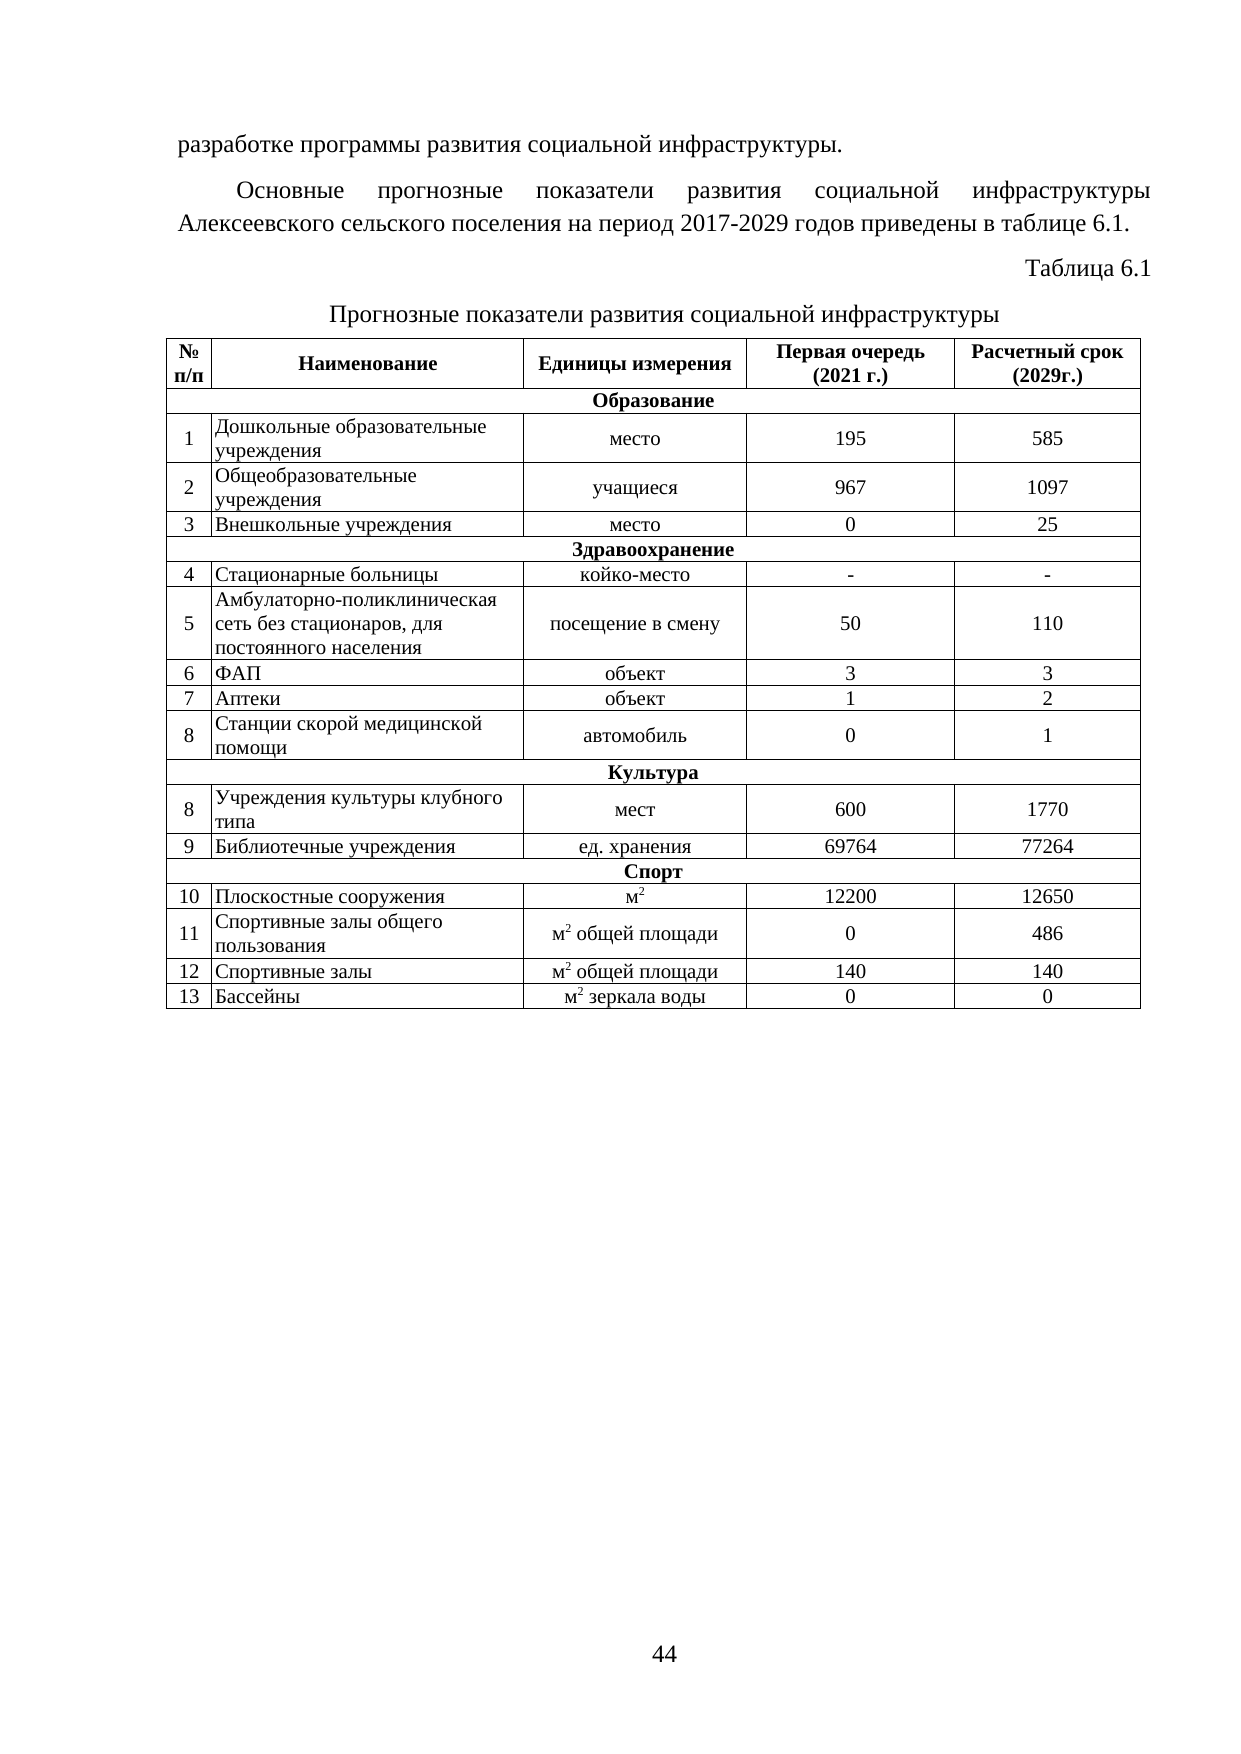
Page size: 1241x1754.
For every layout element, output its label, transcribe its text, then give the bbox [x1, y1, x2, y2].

table_cell Спорт [167, 859, 1140, 883]
table_cell м2 [524, 884, 746, 908]
table_cell 486 [955, 909, 1140, 957]
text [177, 129, 1152, 158]
table_cell 12200 [747, 884, 954, 908]
table_cell Спортивные залы [212, 959, 523, 983]
table_cell 140 [747, 959, 954, 983]
table_cell 11 [167, 909, 211, 957]
table_cell Учреждения культуры клубного типа [212, 785, 523, 833]
table_cell 3 [167, 512, 211, 536]
table_cell 13 [167, 984, 211, 1008]
table_cell 9 [167, 834, 211, 858]
table_cell 195 [747, 414, 954, 462]
table_cell 8 [167, 711, 211, 759]
table_cell 1 [167, 414, 211, 462]
table_header Первая очередь (2021 г.) [747, 339, 954, 387]
table_cell 967 [747, 463, 954, 511]
table_cell Дошкольные образовательные учреждения [212, 414, 523, 462]
table_cell Бассейны [212, 984, 523, 1008]
table_cell 6 [167, 660, 211, 684]
table_cell - [955, 562, 1140, 586]
table_cell 4 [167, 562, 211, 586]
table_cell место [524, 414, 746, 462]
table_cell 1097 [955, 463, 1140, 511]
table_cell Амбулаторно-поликлиническая сеть без стационаров, для постоянного населения [212, 587, 523, 659]
table_cell Спортивные залы общего пользования [212, 909, 523, 957]
table_cell Плоскостные сооружения [212, 884, 523, 908]
table_cell мест [524, 785, 746, 833]
table_cell Здравоохранение [167, 537, 1140, 561]
table_cell 3 [747, 660, 954, 684]
table_cell м2 зеркала воды [524, 984, 746, 1008]
table_header Наименование [212, 339, 523, 387]
table_cell 7 [167, 686, 211, 709]
table_header Единицы измерения [524, 339, 746, 387]
table_cell Аптеки [212, 686, 523, 709]
table_cell Стационарные больницы [212, 562, 523, 586]
table_cell ед. хранения [524, 834, 746, 858]
table_cell 0 [747, 984, 954, 1008]
table_cell объект [524, 660, 746, 684]
table_cell 10 [167, 884, 211, 908]
table_cell 585 [955, 414, 1140, 462]
table_cell 25 [955, 512, 1140, 536]
table_cell Станции скорой медицинской помощи [212, 711, 523, 759]
table_cell Внешкольные учреждения [212, 512, 523, 536]
text Таблица 6.1 [177, 253, 1152, 282]
table_header Расчетный срок (2029г.) [955, 339, 1140, 387]
text Прогнозные показатели развития социальной инфраструктуры [177, 299, 1152, 328]
table_cell посещение в смену [524, 587, 746, 659]
table_cell автомобиль [524, 711, 746, 759]
table_cell 0 [747, 512, 954, 536]
table_cell учащиеся [524, 463, 746, 511]
table_cell ФАП [212, 660, 523, 684]
table_cell 12 [167, 959, 211, 983]
table_cell 0 [747, 711, 954, 759]
table_cell место [524, 512, 746, 536]
table_cell 600 [747, 785, 954, 833]
table_cell 110 [955, 587, 1140, 659]
table_cell - [747, 562, 954, 586]
table_cell м2 общей площади [524, 959, 746, 983]
table_cell койко-место [524, 562, 746, 586]
table_cell 0 [747, 909, 954, 957]
table_cell 77264 [955, 834, 1140, 858]
table_cell 5 [167, 587, 211, 659]
table_header № п/п [167, 339, 211, 387]
table_cell Образование [167, 389, 1140, 412]
text Основные прогнозные показатели развития социальной инфраструктуры Алексеевского сельского поселения на период 2017-2029 годов приведены в таблице 6.1. [177, 175, 1152, 237]
table_cell 12650 [955, 884, 1140, 908]
table_cell 8 [167, 785, 211, 833]
table_cell 69764 [747, 834, 954, 858]
table_cell объект [524, 686, 746, 709]
table_cell 2 [955, 686, 1140, 709]
table_cell 3 [955, 660, 1140, 684]
table_cell 1770 [955, 785, 1140, 833]
table_cell 0 [955, 984, 1140, 1008]
table_cell 1 [747, 686, 954, 709]
table_cell 50 [747, 587, 954, 659]
table_cell 1 [955, 711, 1140, 759]
table_cell Библиотечные учреждения [212, 834, 523, 858]
table_cell Общеобразовательные учреждения [212, 463, 523, 511]
table_cell Культура [167, 760, 1140, 784]
table_cell 2 [167, 463, 211, 511]
table_cell м2 общей площади [524, 909, 746, 957]
table_cell 140 [955, 959, 1140, 983]
